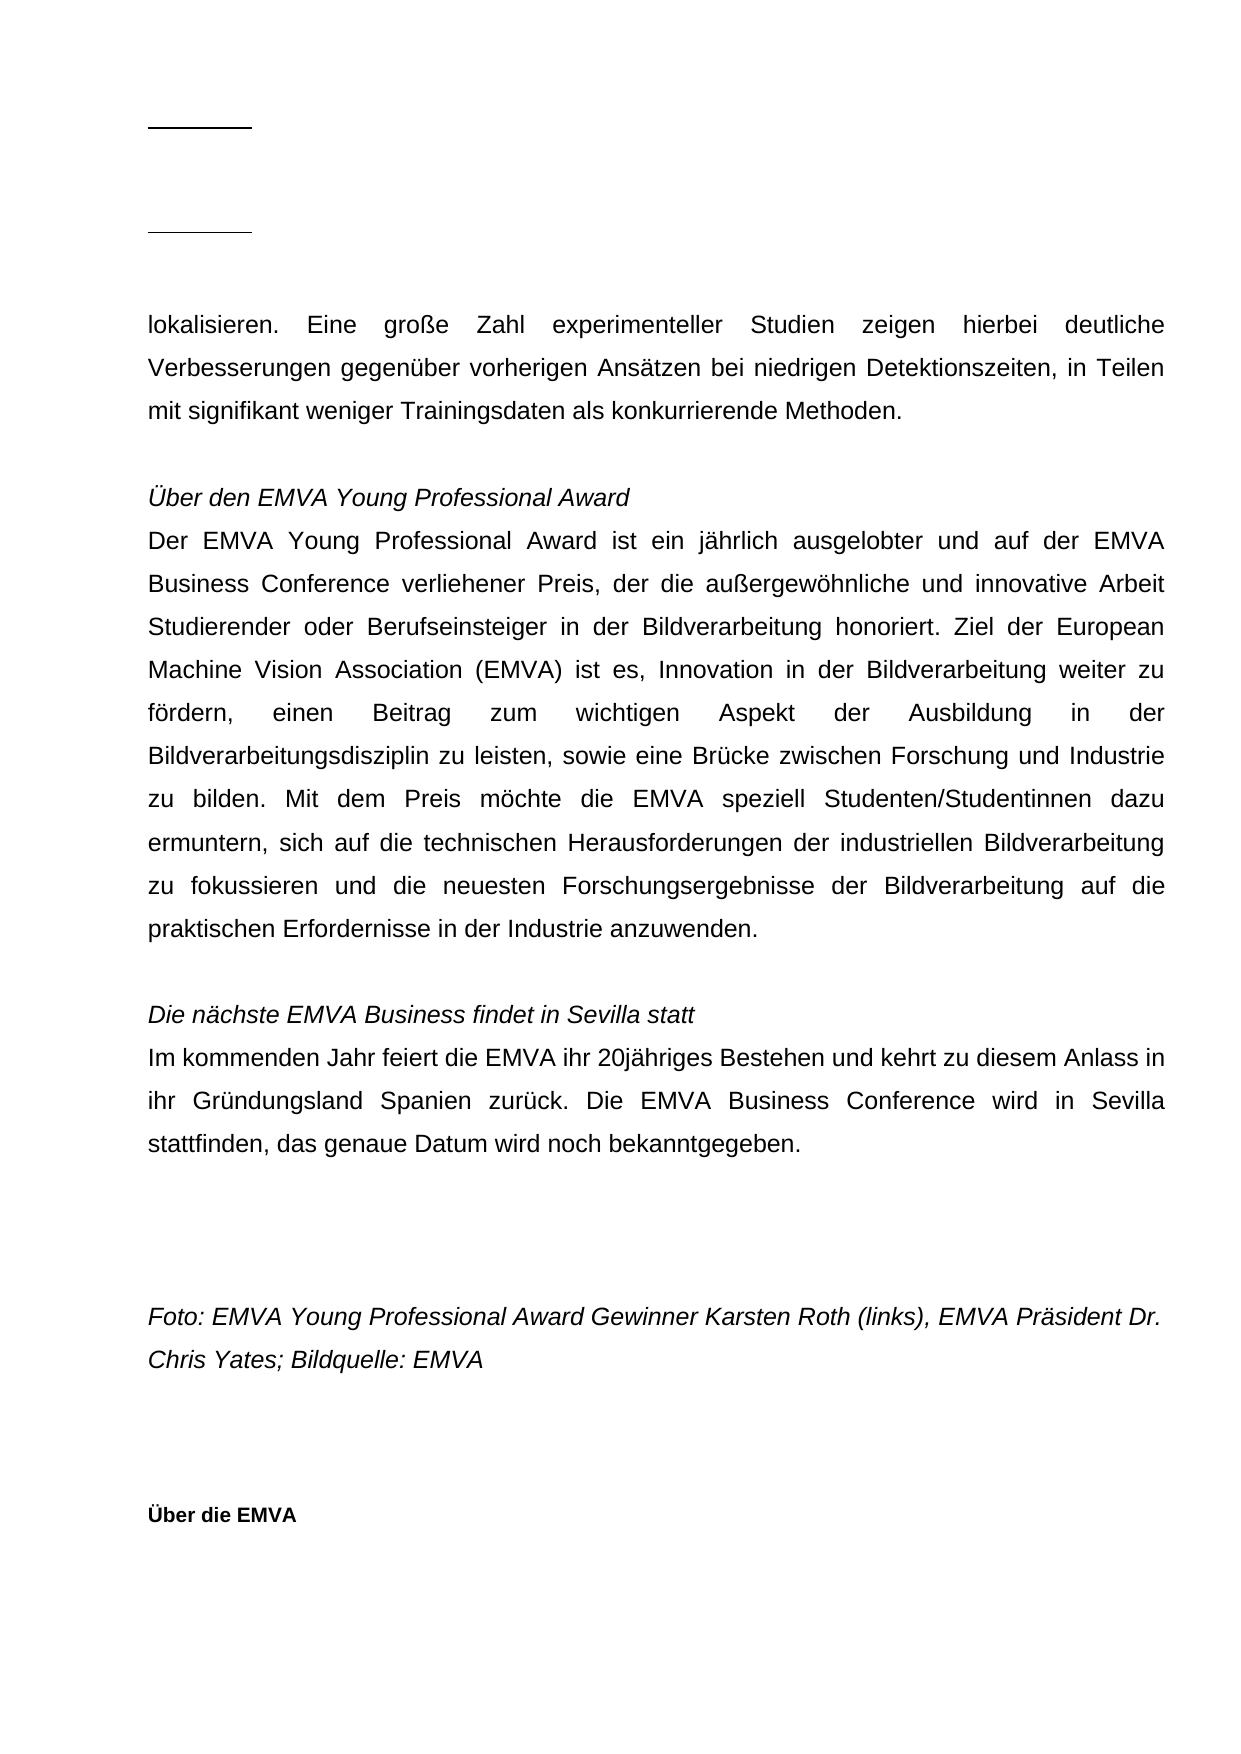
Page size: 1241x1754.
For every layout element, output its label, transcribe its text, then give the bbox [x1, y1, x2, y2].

text Über die EMVA [148, 1503, 1167, 1527]
text Die nächste EMVA Business findet in Sevilla statt [148, 1000, 1167, 1029]
text Der EMVA Young Professional Award ist ein jährlich ausgelobter und auf der EMVA Business Conference verliehener Preis, der die außergewöhnliche und innovative Arbeit Studierender oder Berufseinsteiger in der Bildverarbeitung honoriert. Ziel der European Machine Vision Association (EMVA) ist es, Innovation in der Bildverarbeitung weiter zu fördern, einen Beitrag zum wichtigen Aspekt der Ausbildung in der Bildverarbeitungsdisziplin zu leisten, sowie eine Brücke zwischen Forschung und Industrie zu bilden. Mit dem Preis möchte die EMVA speziell Studenten/Studentinnen dazu ermuntern, sich auf die technischen Herausforderungen der industriellen Bildverarbeitung zu fokussieren und die neuesten Forschungsergebnisse der Bildverarbeitung auf die praktischen Erfordernisse in der Industrie anzuwenden. [148, 526, 1167, 943]
text Foto: EMVA Young Professional Award Gewinner Karsten Roth (links), EMVA Präsident Dr. Chris Yates; Bildquelle: EMVA [148, 1302, 1167, 1374]
text Über den EMVA Young Professional Award [148, 483, 1167, 511]
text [148, 310, 1167, 425]
text Im kommenden Jahr feiert die EMVA ihr 20jähriges Bestehen und kehrt zu diesem Anlass in ihr Gründungsland Spanien zurück. Die EMVA Business Conference wird in Sevilla stattfinden, das genaue Datum wird noch bekanntgegeben. [148, 1043, 1167, 1158]
